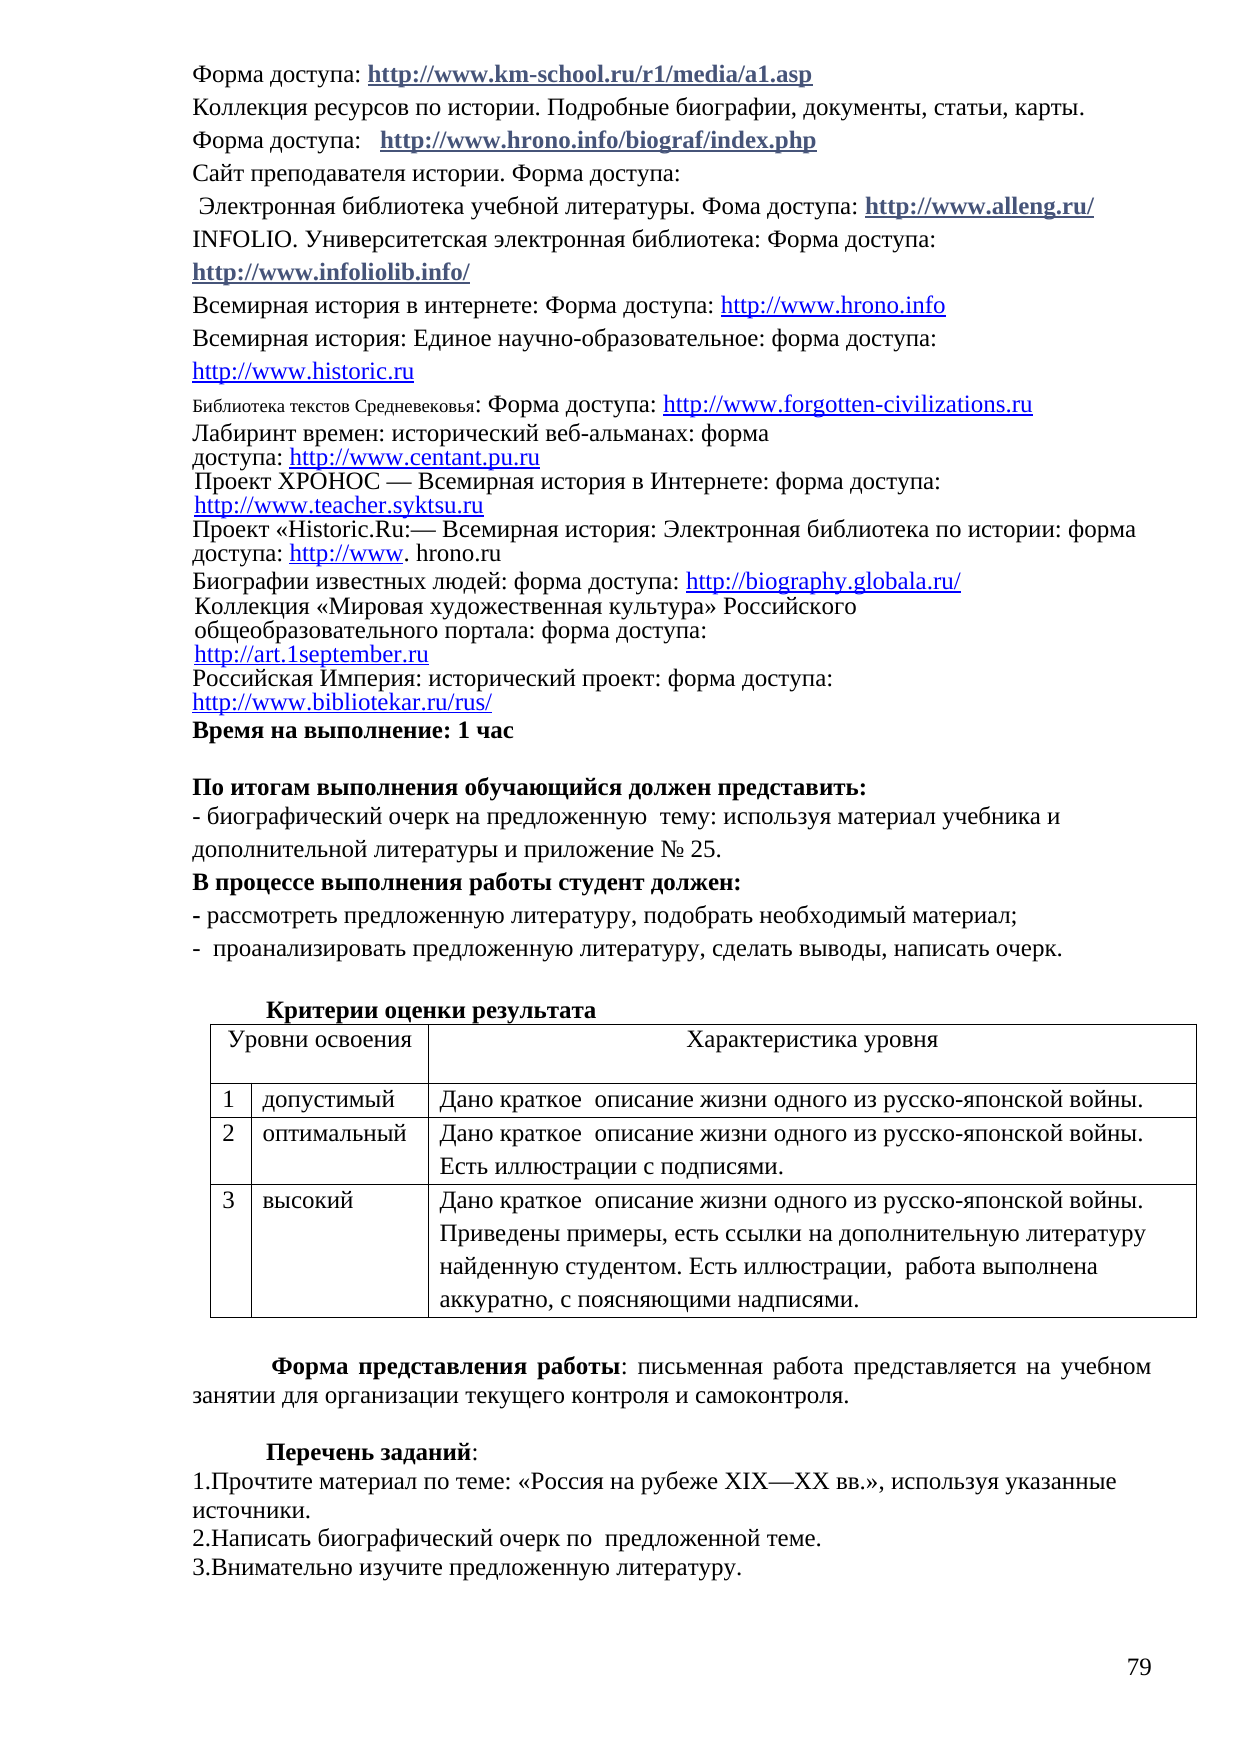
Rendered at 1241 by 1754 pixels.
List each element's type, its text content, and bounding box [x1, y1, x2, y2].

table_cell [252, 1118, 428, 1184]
text - биографический очерк на предложенную тему: используя материал учебника и дополнительной литературы и приложение № 25. [192, 801, 1152, 863]
text Сайт преподавателя истории. Форма доступа: [192, 158, 1152, 187]
text Форма доступа: http://www.km-school.ru/r1/media/a1.asp [192, 59, 1152, 88]
text По итогам выполнения обучающийся должен представить: [192, 772, 1152, 801]
text - рассмотреть предложенную литературу, подобрать необходимый материал; [192, 900, 1152, 929]
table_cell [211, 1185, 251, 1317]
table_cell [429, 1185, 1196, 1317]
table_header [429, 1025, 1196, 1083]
text Коллекция ресурсов по истории. Подробные биографии, документы, статьи, карты. Форма доступа: http://www.hrono.info/biograf/index.php [192, 92, 1152, 154]
text INFOLIO. Университетская электронная библиотека: Форма доступа: http://www.infoliolib.info/ [192, 224, 1152, 286]
text Коллекция «Мировая художественная культура» Российского общеобразовательного портала: форма доступа: http://art.1september.ru [194, 595, 870, 667]
text Электронная библиотека учебной литературы. Фома доступа: http://www.alleng.ru/ [192, 191, 1152, 220]
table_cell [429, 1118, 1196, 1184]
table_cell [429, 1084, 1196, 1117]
text Российская Империя: исторический проект: форма доступа: http://www.bibliotekar.ru/rus/ [192, 667, 837, 715]
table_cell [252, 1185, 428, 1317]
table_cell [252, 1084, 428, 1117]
text Критерии оценки результата [192, 995, 1152, 1023]
text Перечень заданий: [192, 1437, 1152, 1466]
text Всемирная история: Единое научно-образовательное: форма доступа: http://www.historic.ru [192, 323, 1152, 385]
text 2.Написать биографический очерк по предложенной теме. [192, 1523, 1152, 1552]
text Биографии известных людей: форма доступа: http://biography.globala.ru/ [192, 566, 1152, 595]
text Проект ХРОНОС — Всемирная история в Интернете: форма доступа: http://www.teacher.syktsu.ru [194, 470, 1152, 518]
text - проанализировать предложенную литературу, сделать выводы, написать очерк. [192, 933, 1152, 962]
text Время на выполнение: 1 час [192, 715, 1152, 743]
text Всемирная история в интернете: Форма доступа: http://www.hrono.info [192, 290, 1152, 319]
text Библиотека текстов Средневековья: Форма доступа: http://www.forgotten-civilizations.ru [192, 389, 1152, 418]
text 3.Внимательно изучите предложенную литературу. [192, 1552, 1152, 1581]
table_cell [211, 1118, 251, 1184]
text Лабиринт времен: исторический веб-альманах: форма доступа: http://www.centant.pu.ru [192, 422, 852, 470]
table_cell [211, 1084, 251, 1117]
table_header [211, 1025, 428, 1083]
text В процессе выполнения работы студент должен: [192, 867, 1152, 896]
text Форма представления работы: письменная работа представляется на учебном занятии для организации текущего контроля и самоконтроля. [192, 1351, 1152, 1408]
text Проект «Historic.Ru:— Всемирная история: Электронная библиотека по истории: форма доступа: http://www. hrono.ru [192, 518, 1152, 566]
text 1.Прочтите материал по теме: «Россия на рубеже XIX—XX вв.», используя указанные источники. [192, 1466, 1152, 1523]
